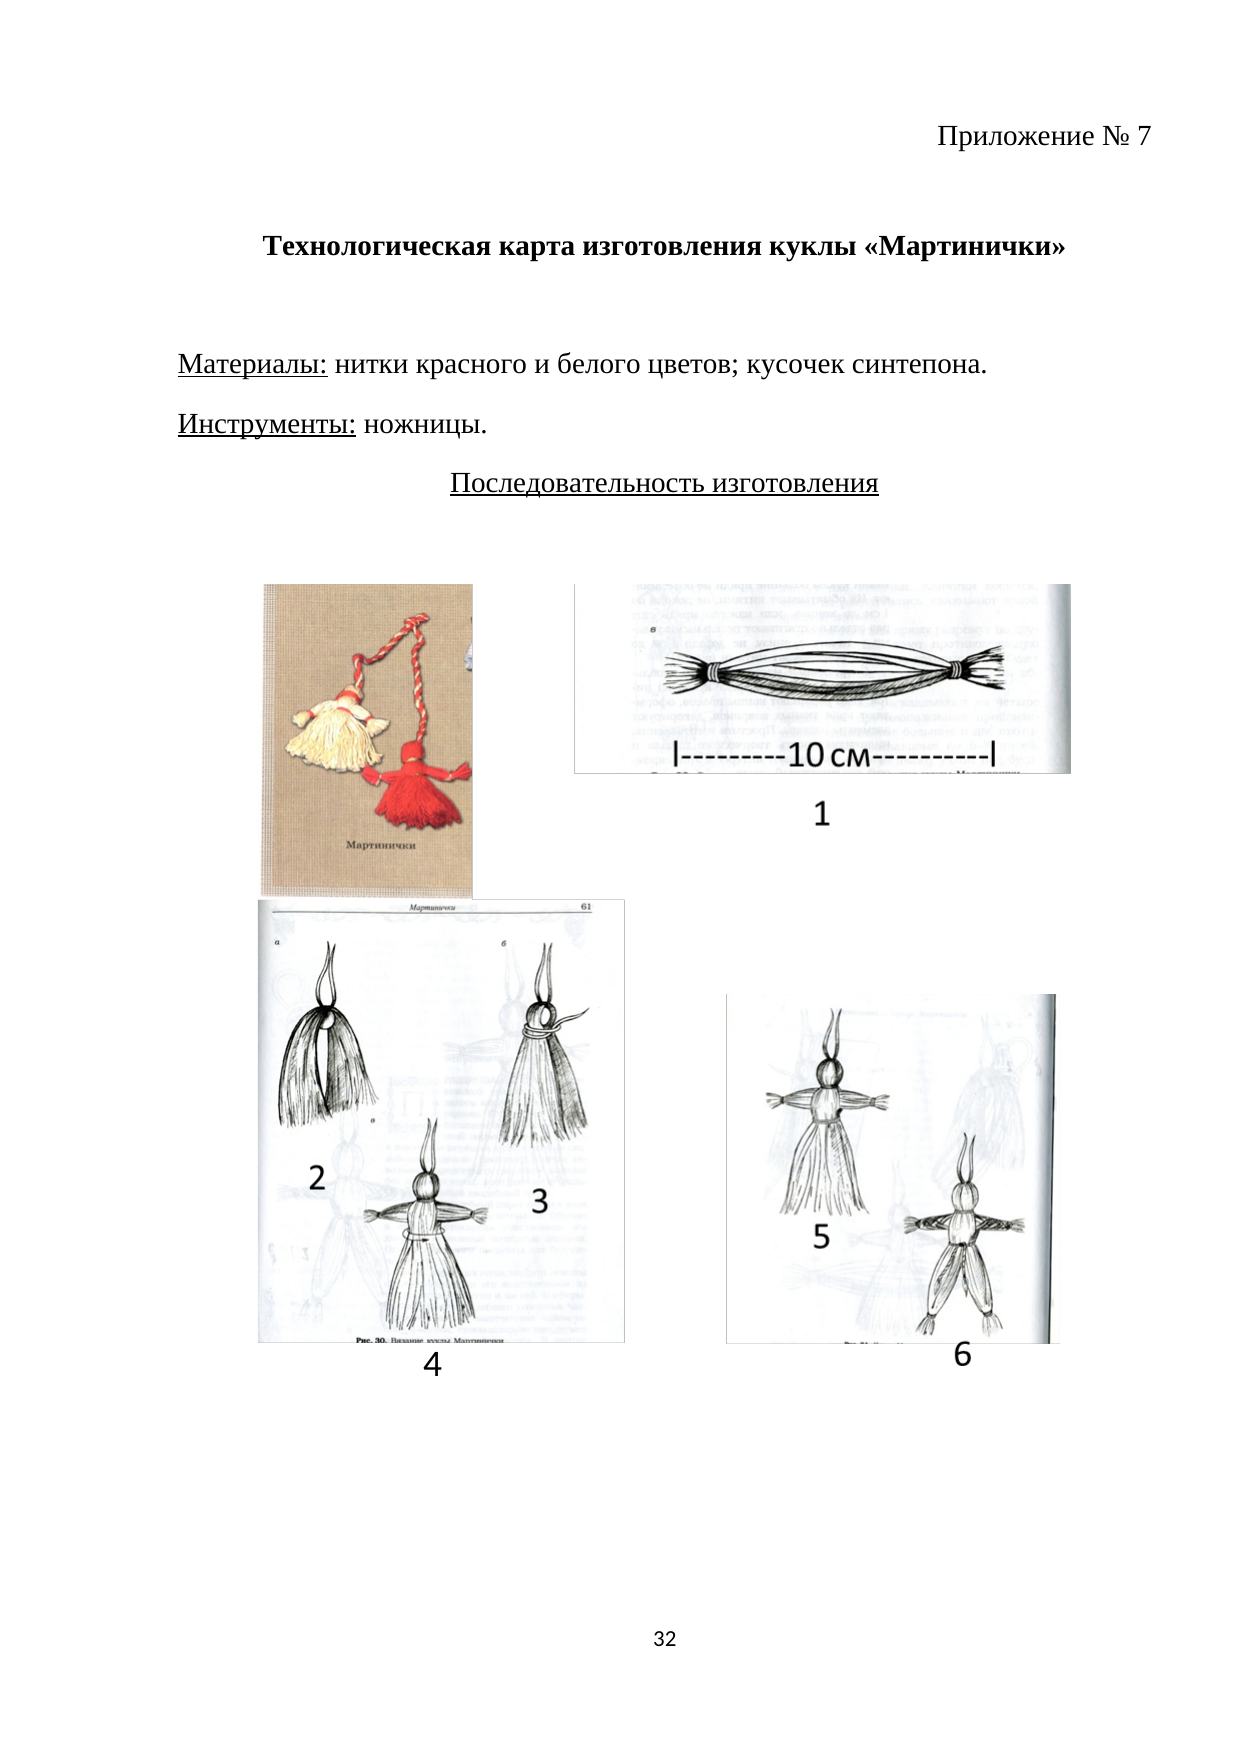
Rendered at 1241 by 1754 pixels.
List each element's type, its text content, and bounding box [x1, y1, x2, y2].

list Приложение № 7 [288, 118, 1152, 152]
text Инструменты: ножницы. [177, 406, 1152, 439]
text Материалы: нитки красного и белого цветов; кусочек синтепона. [177, 347, 1152, 380]
text Последовательность изготовления [177, 465, 1152, 499]
text Технологическая карта изготовления куклы «Мартинички» [177, 228, 1152, 261]
picture [257, 584, 1071, 1399]
